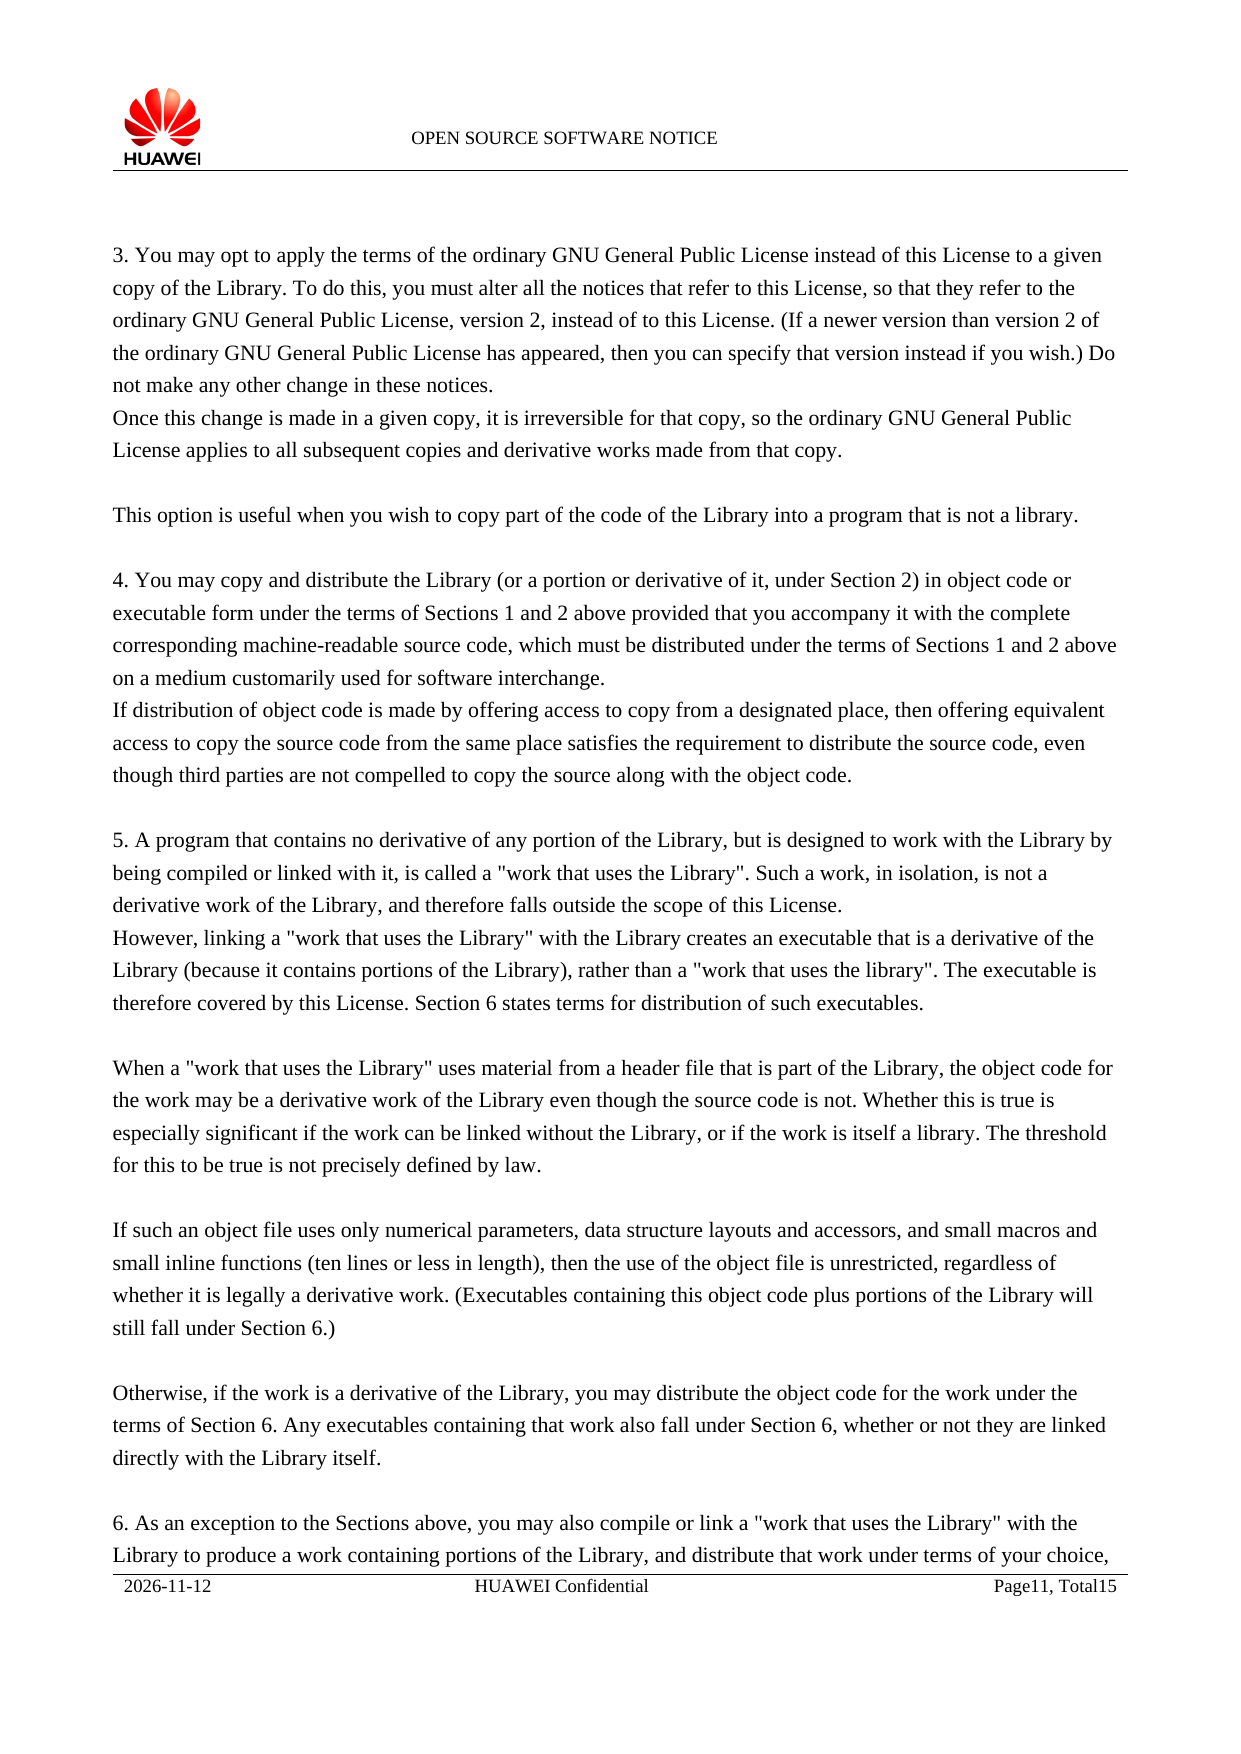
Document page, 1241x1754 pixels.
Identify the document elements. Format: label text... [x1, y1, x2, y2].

picture [124, 88, 201, 165]
